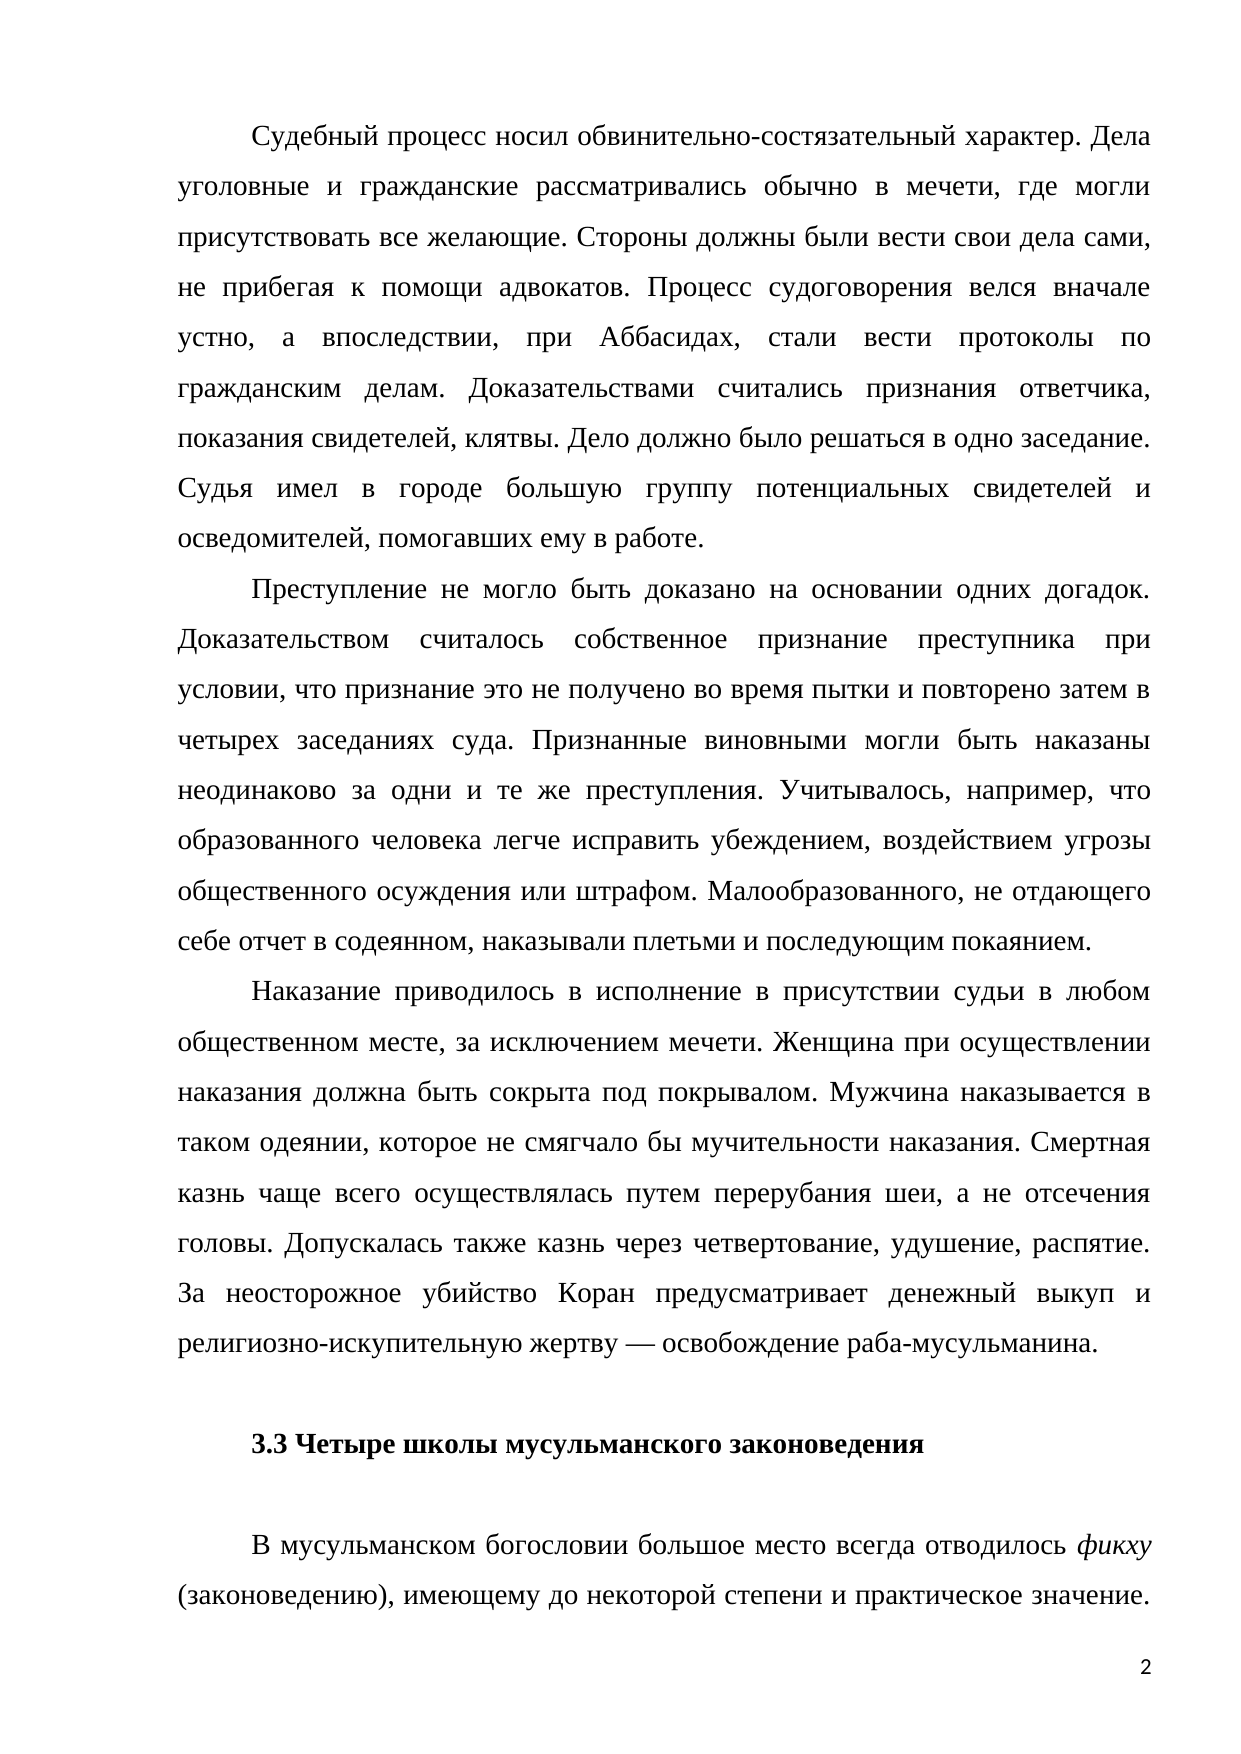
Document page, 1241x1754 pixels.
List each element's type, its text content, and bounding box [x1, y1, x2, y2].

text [177, 1527, 1152, 1611]
text 3.3 Четыре школы мусульманского законоведения [177, 1426, 1152, 1460]
text Судебный процесс носил обвинительно-состязательный характер. Дела уголовные и гражданские рассматривались обычно в мечети, где могли присутствовать все желающие. Стороны должны были вести свои дела сами, не прибегая к помощи адвокатов. Процесс судоговорения велся вначале устно, а впоследствии, при Аббасидах, стали вести протоколы по гражданским делам. Доказательствами считались признания ответчика, показания свидетелей, клятвы. Дело должно было решаться в одно заседание. Судья имел в городе большую группу потенциальных свидетелей и осведомителей, помогавших ему в работе. [177, 118, 1152, 554]
text Наказание приводилось в исполнение в присутствии судьи в любом общественном месте, за исключением мечети. Женщина при осуществлении наказания должна быть сокрыта под покрывалом. Мужчина наказывается в таком одеянии, которое не смягчало бы мучительности наказания. Смертная казнь чаще всего осуществлялась путем перерубания шеи, а не отсечения головы. Допускалась также казнь через четвертование, удушение, распятие. За неосторожное убийство Коран предусматривает денежный выкуп и религиозно-искупительную жертву — освобождение раба-мусульманина. [177, 973, 1152, 1359]
text Преступление не могло быть доказано на основании одних догадок. Доказательством считалось собственное признание преступника при условии, что признание это не получено во время пытки и повторено затем в четырех заседаниях суда. Признанные виновными могли быть наказаны неодинаково за одни и те же преступления. Учитывалось, например, что образованного человека легче исправить убеждением, воздействием угрозы общественного осуждения или штрафом. Малообразованного, не отдающего себе отчет в содеянном, наказывали плетьми и последующим покаянием. [177, 571, 1152, 957]
